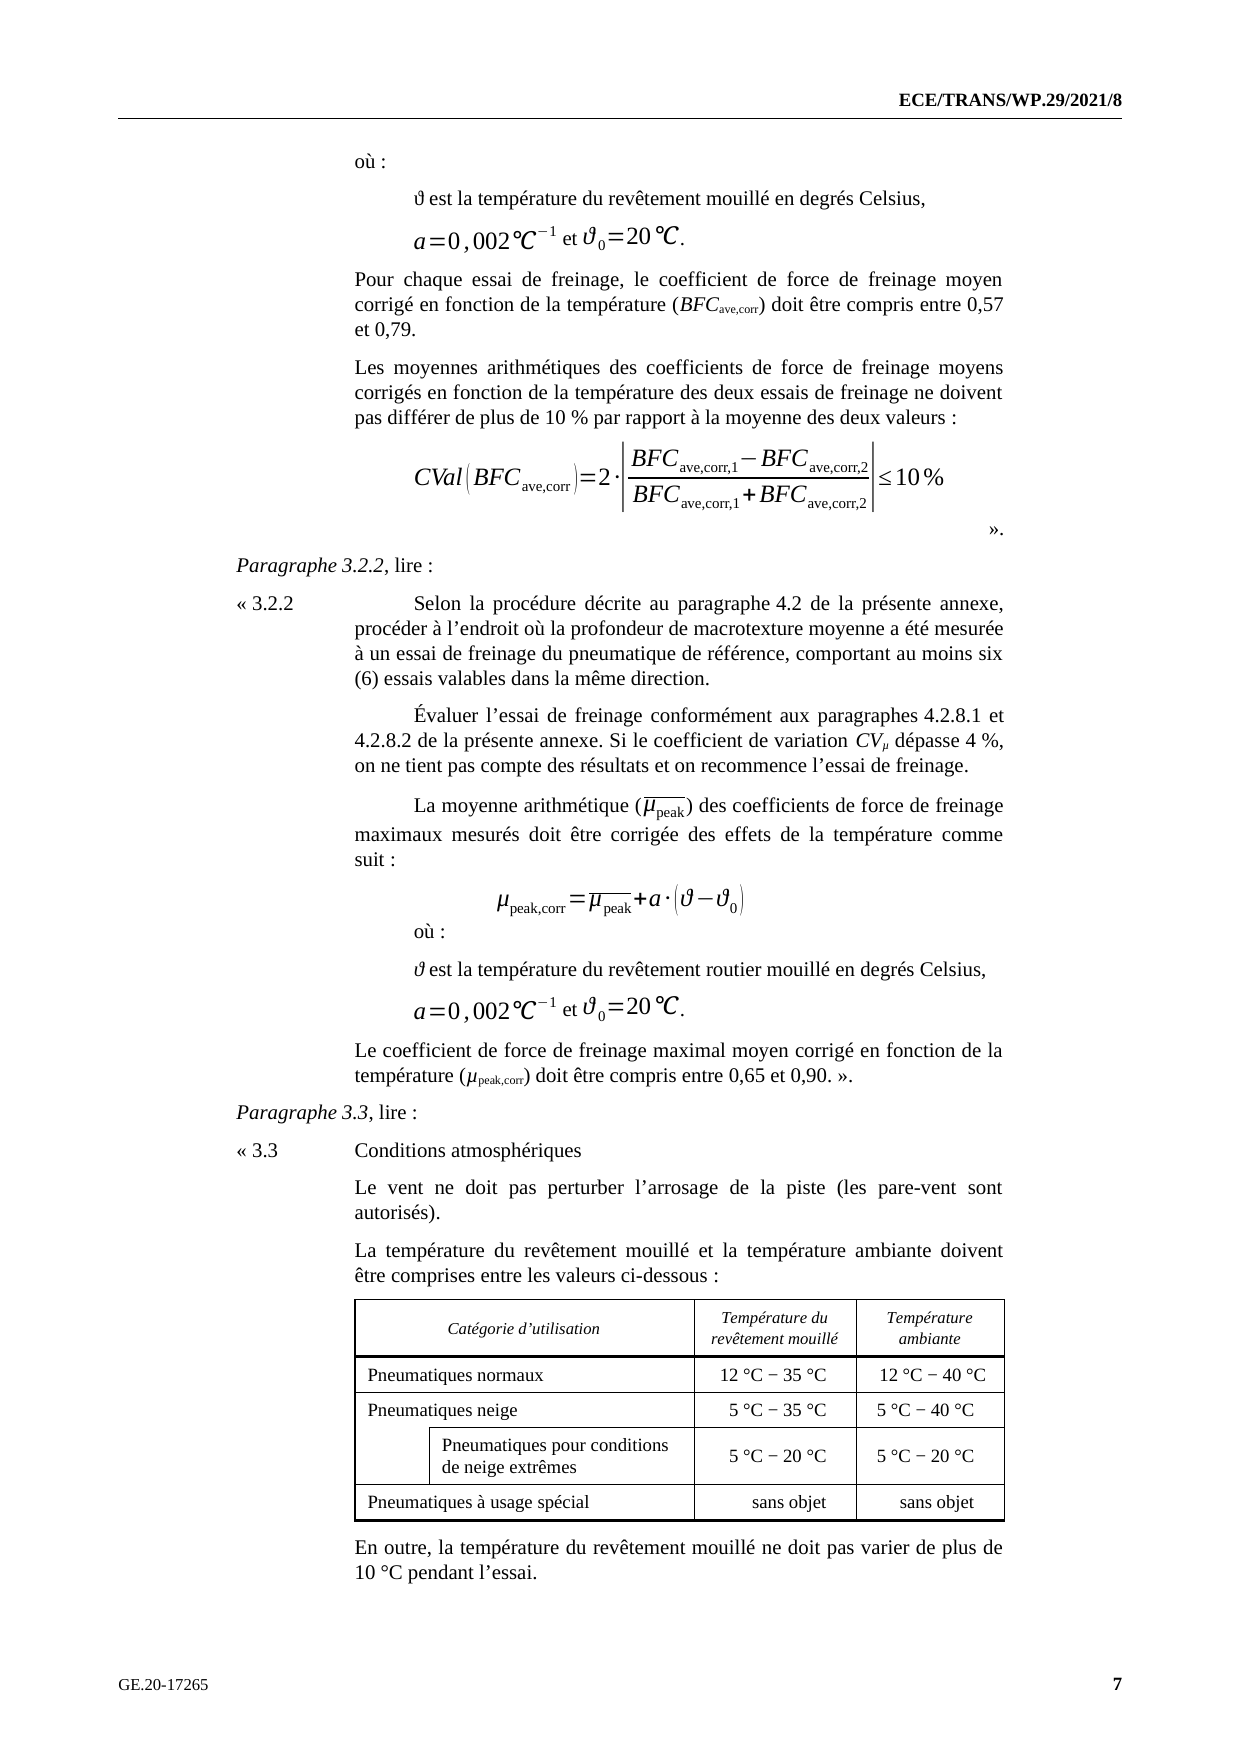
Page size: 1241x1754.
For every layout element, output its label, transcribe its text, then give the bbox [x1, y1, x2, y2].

table_cell Pneumatiques pour conditions de neige extrêmes [430, 1428, 694, 1483]
text Le coefficient de force de freinage maximal moyen corrigé en fonction de la température (µpeak,corr) doit être compris entre 0,65 et 0,90. ». [354, 1037, 1004, 1087]
table_header Catégorie d’utilisation [356, 1300, 694, 1354]
text et . [413, 223, 1004, 254]
table_cell 12 °C − 35 °C [695, 1358, 856, 1392]
text La température du revêtement mouillé et la température ambiante doivent être comprises entre les valeurs ci-dessous : [354, 1237, 1004, 1287]
text Évaluer l’essai de freinage conformément aux paragraphes 4.2.8.1 et 4.2.8.2 de la présente annexe. Si le coefficient de variation CVµ dépasse 4 %, on ne tient pas compte des résultats et on recommence l’essai de freinage. [354, 702, 1004, 777]
text ». [236, 514, 1004, 539]
table_cell Pneumatiques neige [356, 1393, 694, 1427]
text où : [354, 918, 1004, 943]
table_cell [356, 1427, 429, 1483]
text Le vent ne doit pas perturber l’arrosage de la piste (les pare-vent sont autorisés). [354, 1174, 1004, 1224]
table_cell Pneumatiques à usage spécial [356, 1485, 694, 1519]
text ϑ est la température du revêtement mouillé en degrés Celsius, [413, 185, 1004, 210]
text Paragraphe 3.3, lire : [236, 1099, 1004, 1124]
text ϑ est la température du revêtement routier mouillé en degrés Celsius, [413, 956, 1004, 981]
text En outre, la température du revêtement mouillé ne doit pas varier de plus de 10 °C pendant l’essai. [354, 1534, 1004, 1584]
table_cell sans objet [695, 1485, 856, 1519]
table_cell 5 °C − 35 °C [695, 1393, 856, 1427]
text Les moyennes arithmétiques des coefficients de force de freinage moyens corrigés en fonction de la température des deux essais de freinage ne doivent pas différer de plus de 10 % par rapport à la moyenne des deux valeurs : [354, 354, 1004, 429]
table_header Température ambiante [857, 1300, 1004, 1354]
text « 3.3 Conditions atmosphériques [236, 1137, 1004, 1162]
text « 3.2.2 Selon la procédure décrite au paragraphe 4.2 de la présente annexe, procéder à l’endroit où la profondeur de macrotexture moyenne a été mesurée à un essai de freinage du pneumatique de référence, comportant au moins six (6) essais valables dans la même direction. [236, 589, 1004, 689]
table_cell 5 °C − 20 °C [857, 1428, 1004, 1483]
text Paragraphe 3.2.2, lire : [236, 552, 1004, 577]
text et . [413, 993, 1004, 1024]
table_cell 12 °C − 40 °C [857, 1358, 1004, 1392]
text où : [354, 148, 1004, 173]
table_cell 5 °C − 40 °C [857, 1393, 1004, 1427]
table_cell sans objet [857, 1485, 1004, 1519]
table_cell Pneumatiques normaux [356, 1358, 694, 1392]
text Pour chaque essai de freinage, le coefficient de force de freinage moyen corrigé en fonction de la température (BFCave,corr) doit être compris entre 0,57 et 0,79. [354, 266, 1004, 341]
table_header Température du revêtement mouillé [695, 1300, 856, 1354]
table_cell 5 °C − 20 °C [695, 1428, 856, 1483]
text La moyenne arithmétique () des coefficients de force de freinage maximaux mesurés doit être corrigée des effets de la température comme suit : [354, 789, 1004, 871]
